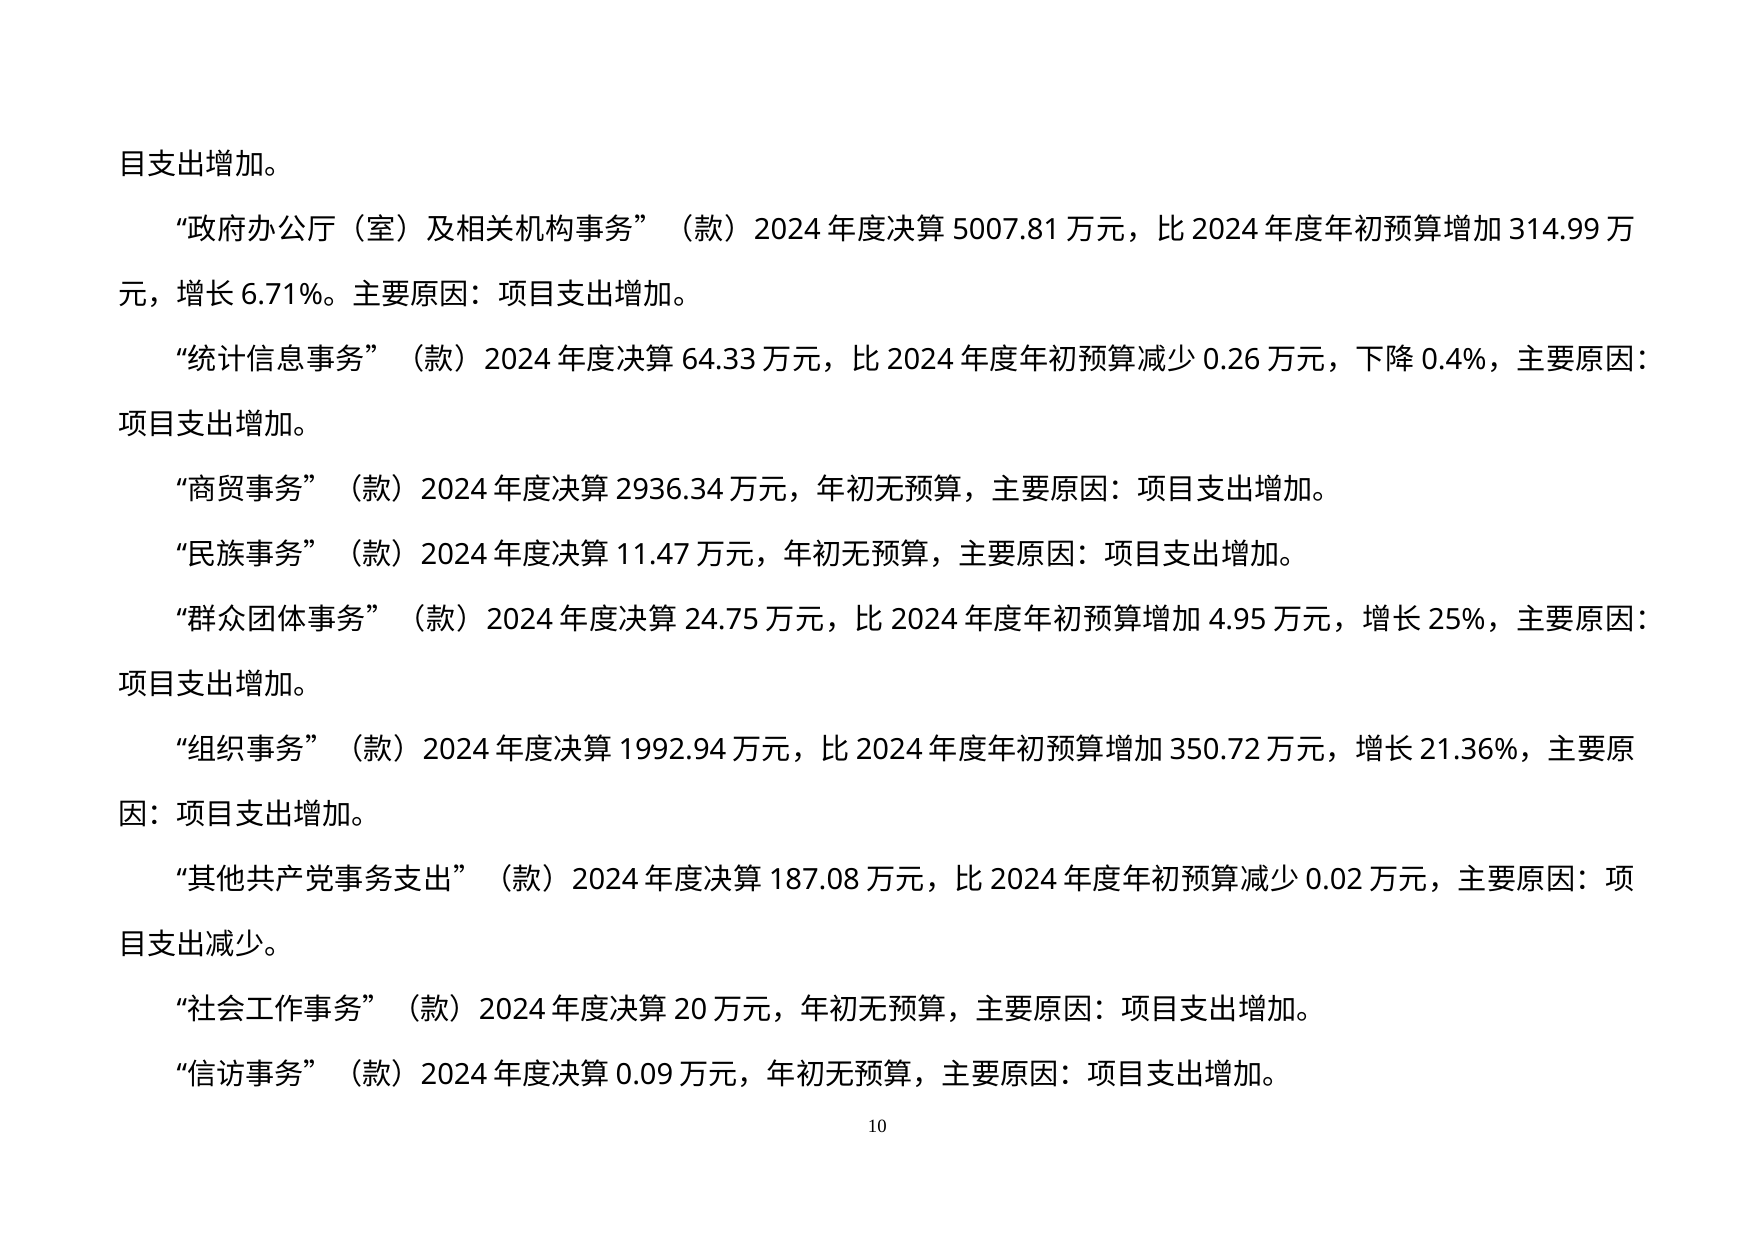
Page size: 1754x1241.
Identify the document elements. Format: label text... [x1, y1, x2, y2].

text “组织事务”（款）2024年度决算1992.94万元，比2024年度年初预算增加350.72万元，增长21.36%，主要原因：项目支出增加。 [118, 714, 1636, 844]
text “社会工作事务”（款）2024年度决算20万元，年初无预算，主要原因：项目支出增加。 [118, 974, 1636, 1039]
text “民族事务”（款）2024年度决算11.47万元，年初无预算，主要原因：项目支出增加。 [118, 519, 1636, 584]
text “政府办公厅（室）及相关机构事务”（款）2024年度决算5007.81万元，比2024年度年初预算增加314.99万元，增长6.71%。主要原因：项目支出增加。 [118, 194, 1636, 324]
text “信访事务”（款）2024年度决算0.09万元，年初无预算，主要原因：项目支出增加。 [118, 1039, 1636, 1104]
text “统计信息事务”（款）2024年度决算64.33万元，比2024年度年初预算减少0.26万元，下降0.4%，主要原因：项目支出增加。 [118, 324, 1636, 454]
text “群众团体事务”（款）2024年度决算24.75万元，比2024年度年初预算增加4.95万元，增长25%，主要原因：项目支出增加。 [118, 584, 1636, 714]
text “其他共产党事务支出”（款）2024年度决算187.08万元，比2024年度年初预算减少0.02万元，主要原因：项目支出减少。 [118, 844, 1636, 974]
text “商贸事务”（款）2024年度决算2936.34万元，年初无预算，主要原因：项目支出增加。 [118, 454, 1636, 519]
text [118, 129, 1636, 194]
